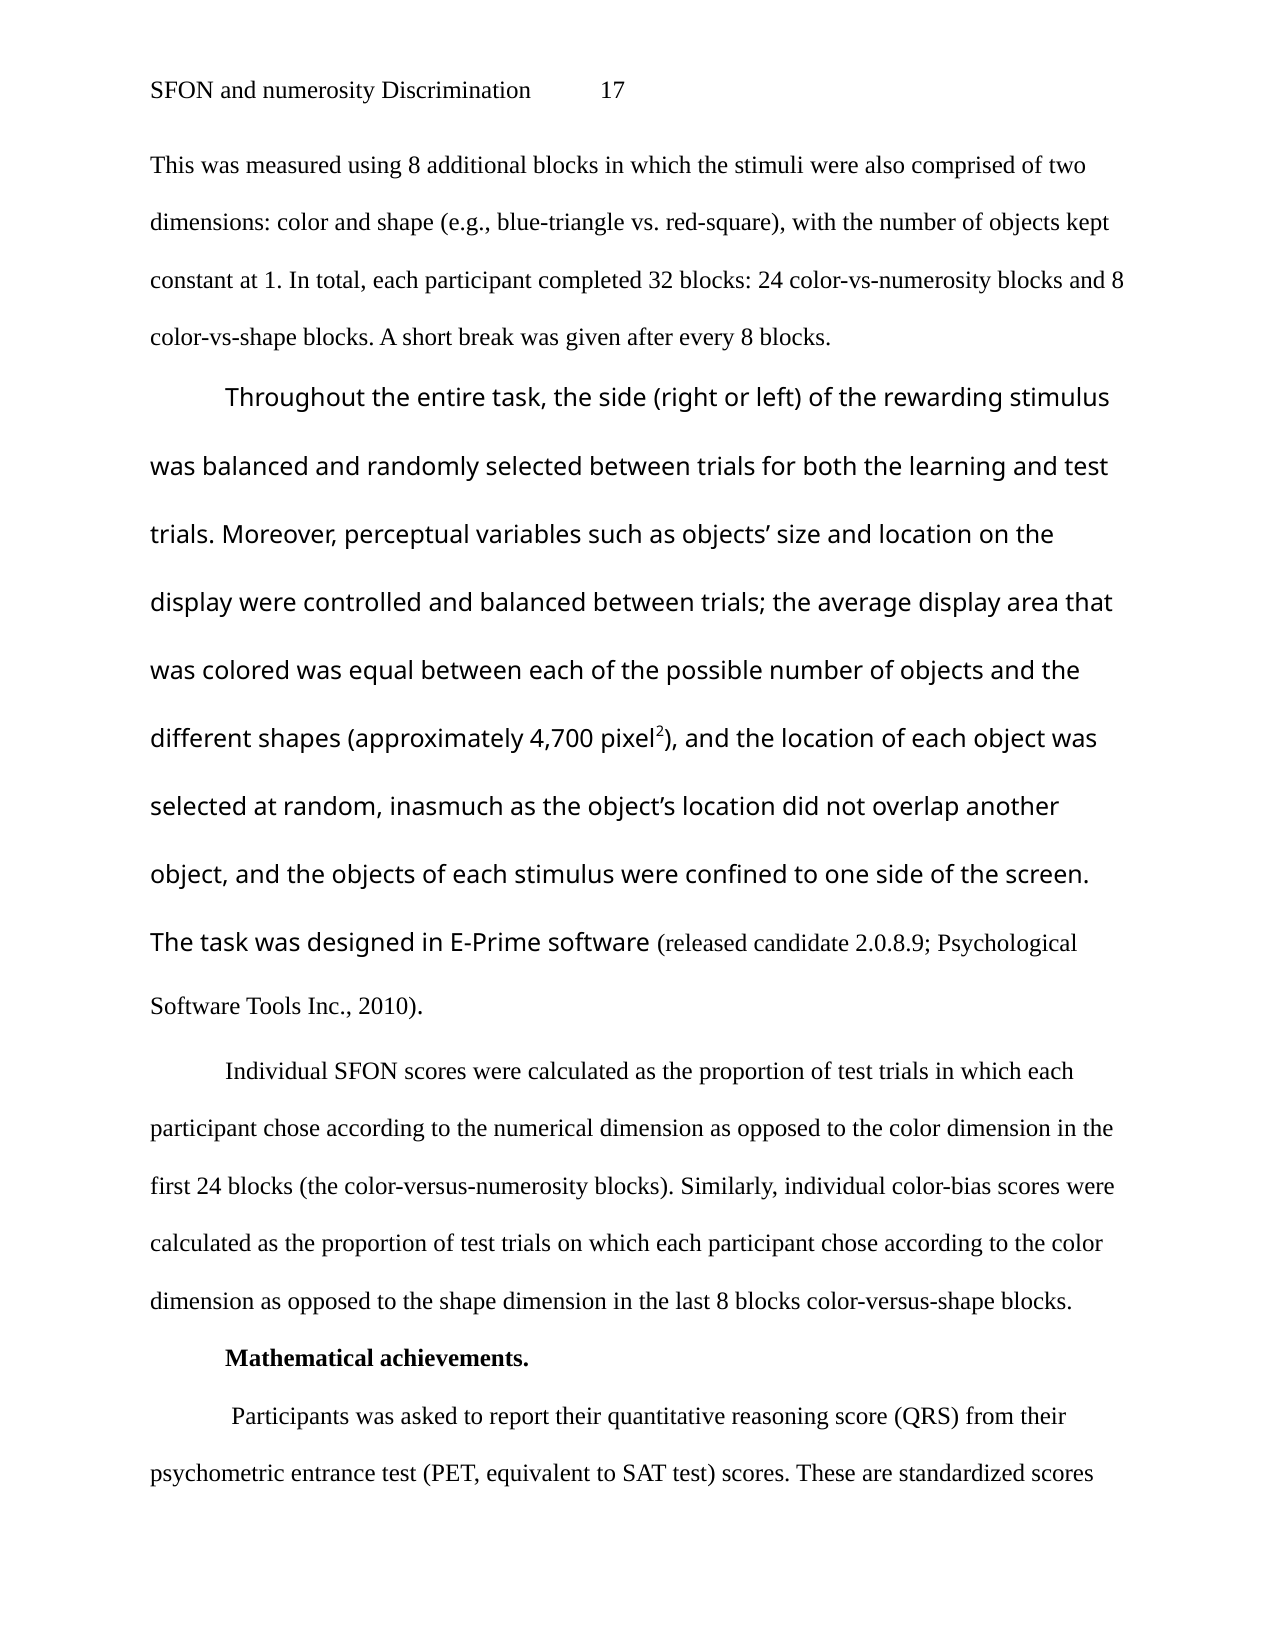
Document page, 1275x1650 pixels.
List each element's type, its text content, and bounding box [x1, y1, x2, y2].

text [150, 1401, 1125, 1487]
subtitle Mathematical achievements. [150, 1343, 1125, 1372]
text Throughout the entire task, the side (right or left) of the rewarding stimulus was balanced and randomly selected between trials for both the learning and test trials. Moreover, perceptual variables such as objects’ size and location on the display were controlled and balanced between trials; the average display area that was colored was equal between each of the possible number of objects and the different shapes (approximately 4,700 pixel2), and the location of each object was selected at random, inasmuch as the object’s location did not overlap another object, and the objects of each stimulus were confined to one side of the screen. The task was designed in E-Prime software (released candidate 2.0.8.9; Psychological Software Tools Inc., 2010). [150, 380, 1125, 1022]
text Individual SFON scores were calculated as the proportion of test trials in which each participant chose according to the numerical dimension as opposed to the color dimension in the first 24 blocks (the color-versus-numerosity blocks). Similarly, individual color-bias scores were calculated as the proportion of test trials on which each participant chose according to the color dimension as opposed to the shape dimension in the last 8 blocks color-versus-shape blocks. [150, 1056, 1125, 1315]
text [150, 150, 1125, 351]
